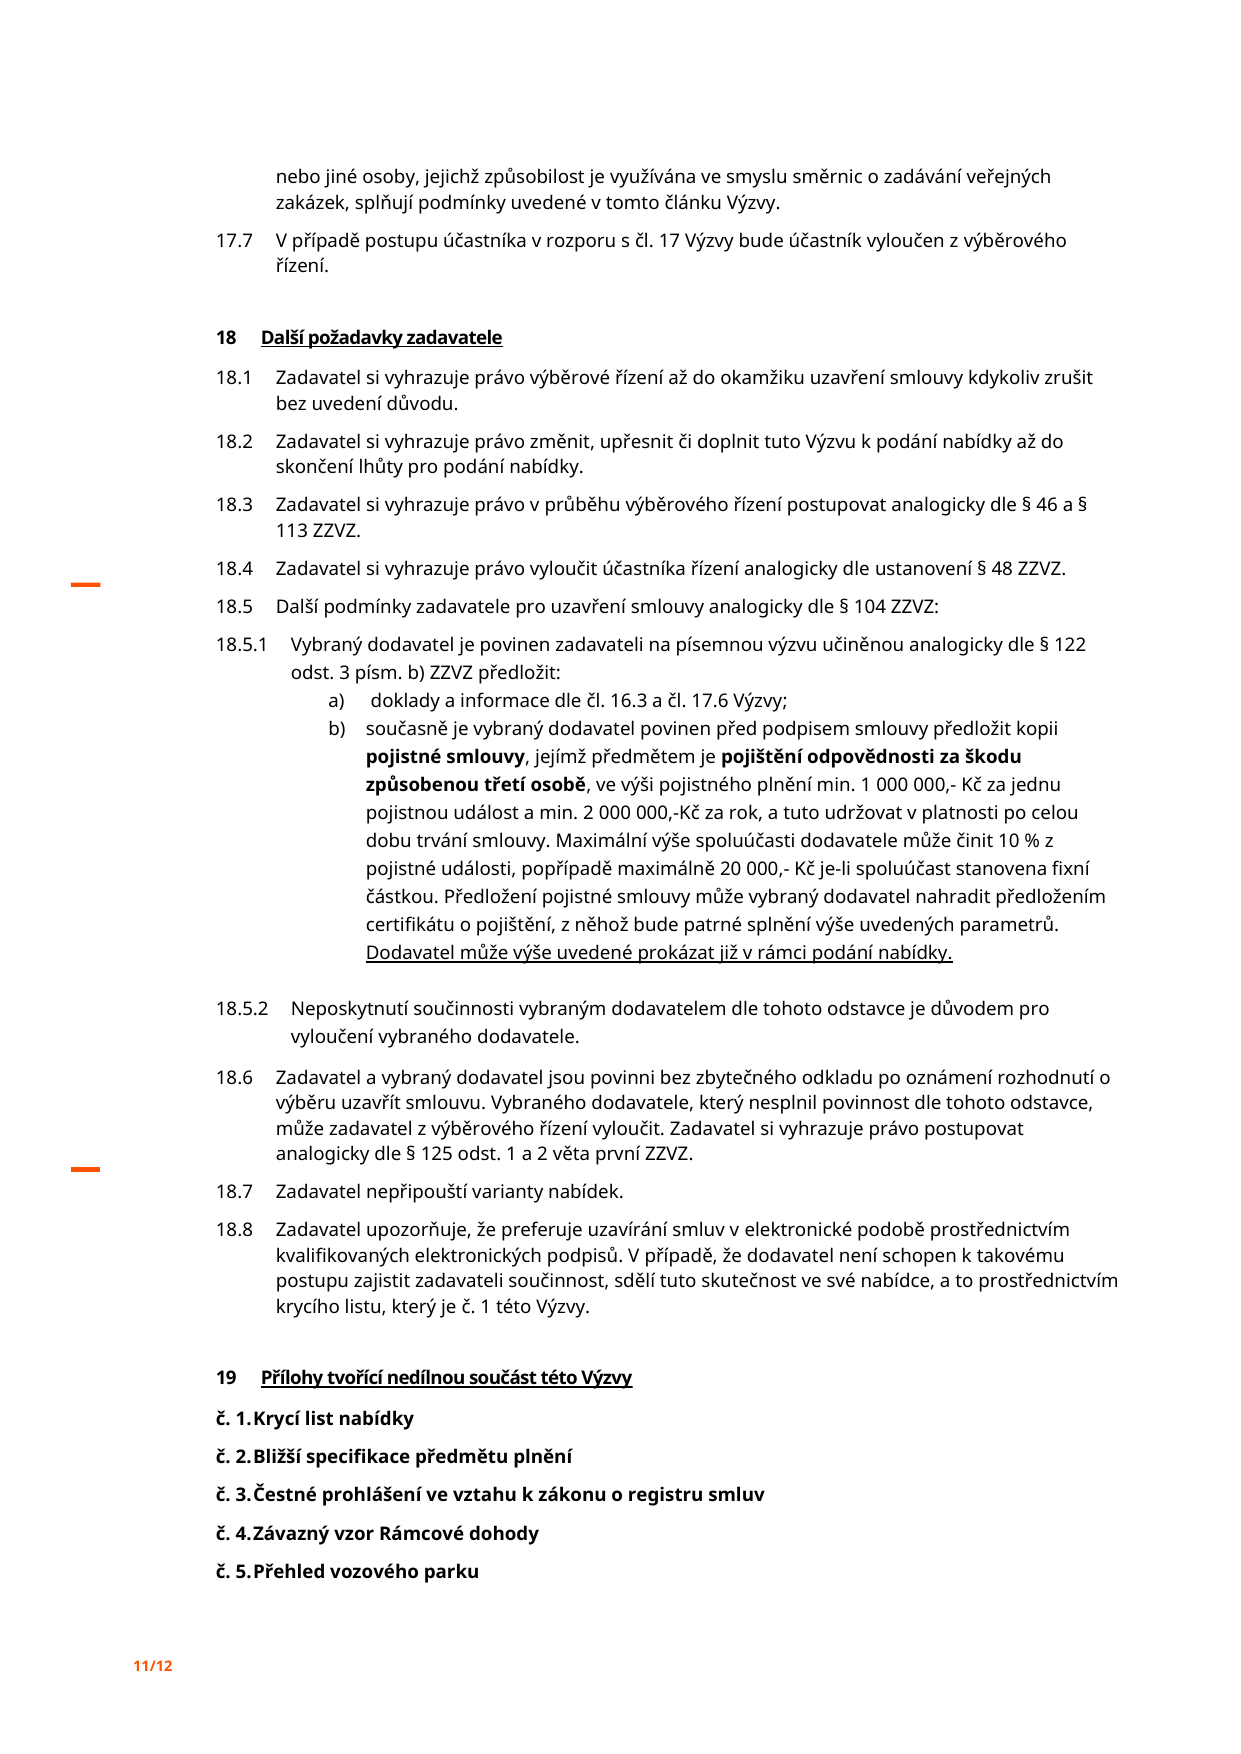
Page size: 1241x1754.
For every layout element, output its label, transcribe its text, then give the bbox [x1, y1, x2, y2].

list Krycí list nabídky [216, 1405, 1122, 1431]
list Závazný vzor Rámcové dohody [216, 1520, 1122, 1545]
list Bližší specifikace předmětu plnění [216, 1443, 1122, 1469]
list Přehled vozového parku [216, 1558, 1122, 1584]
subtitle Další požadavky zadavatele [216, 324, 1122, 350]
subtitle Další podmínky zadavatele pro uzavření smlouvy analogicky dle § 104 ZZVZ: [216, 593, 1122, 619]
subtitle Zadavatel si vyhrazuje právo vyloučit účastníka řízení analogicky dle ustanovení § 48 ZZVZ. [216, 555, 1122, 581]
subtitle Zadavatel upozorňuje, že preferuje uzavírání smluv v elektronické podobě prostřednictvím kvalifikovaných elektronických podpisů. V případě, že dodavatel není schopen k takovému postupu zajistit zadavateli součinnost, sdělí tuto skutečnost ve své nabídce, a to prostřednictvím krycího listu, který je č. 1 této Výzvy. [216, 1217, 1122, 1319]
subtitle Zadavatel si vyhrazuje právo změnit, upřesnit či doplnit tuto Výzvu k podání nabídky až do skončení lhůty pro podání nabídky. [216, 428, 1122, 479]
list doklady a informace dle čl. 16.3 a čl. 17.6 Výzvy; [328, 687, 1122, 713]
list Čestné prohlášení ve vztahu k zákonu o registru smluv [216, 1482, 1122, 1507]
subtitle Zadavatel si vyhrazuje právo výběrové řízení až do okamžiku uzavření smlouvy kdykoliv zrušit bez uvedení důvodu. [216, 365, 1122, 416]
subtitle Zadavatel a vybraný dodavatel jsou povinni bez zbytečného odkladu po oznámení rozhodnutí o výběru uzavřít smlouvu. Vybraného dodavatele, který nesplnil povinnost dle tohoto odstavce, může zadavatel z výběrového řízení vyloučit. Zadavatel si vyhrazuje právo postupovat analogicky dle § 125 odst. 1 a 2 věta první ZZVZ. [216, 1064, 1122, 1166]
subtitle Přílohy tvořící nedílnou součást této Výzvy [216, 1365, 1122, 1390]
subtitle Zadavatel nepřipouští varianty nabídek. [216, 1179, 1122, 1204]
subtitle Zadavatel si vyhrazuje právo v průběhu výběrového řízení postupovat analogicky dle § 46 a § 113 ZZVZ. [216, 492, 1122, 543]
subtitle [216, 164, 1122, 215]
subtitle Neposkytnutí součinnosti vybraným dodavatelem dle tohoto odstavce je důvodem pro vyloučení vybraného dodavatele. [216, 996, 1122, 1049]
subtitle V případě postupu účastníka v rozporu s čl. 17 Výzvy bude účastník vyloučen z výběrového řízení. [216, 227, 1122, 278]
subtitle Vybraný dodavatel je povinen zadavateli na písemnou výzvu učiněnou analogicky dle § 122 odst. 3 písm. b) ZZVZ předložit: [216, 631, 1122, 685]
list současně je vybraný dodavatel povinen před podpisem smlouvy předložit kopii pojistné smlouvy, jejímž předmětem je pojištění odpovědnosti za škodu způsobenou třetí osobě, ve výši pojistného plnění min. 1 000 000,- Kč za jednu pojistnou událost a min. 2 000 000,-Kč za rok, a tuto udržovat v platnosti po celou dobu trvání smlouvy. Maximální výše spoluúčasti dodavatele může činit 10 % z pojistné události, popřípadě maximálně 20 000,- Kč je-li spoluúčast stanovena fixní částkou. Předložení pojistné smlouvy může vybraný dodavatel nahradit předložením certifikátu o pojištění, z něhož bude patrné splnění výše uvedených parametrů. Dodavatel může výše uvedené prokázat již v rámci podání nabídky. [328, 715, 1122, 965]
